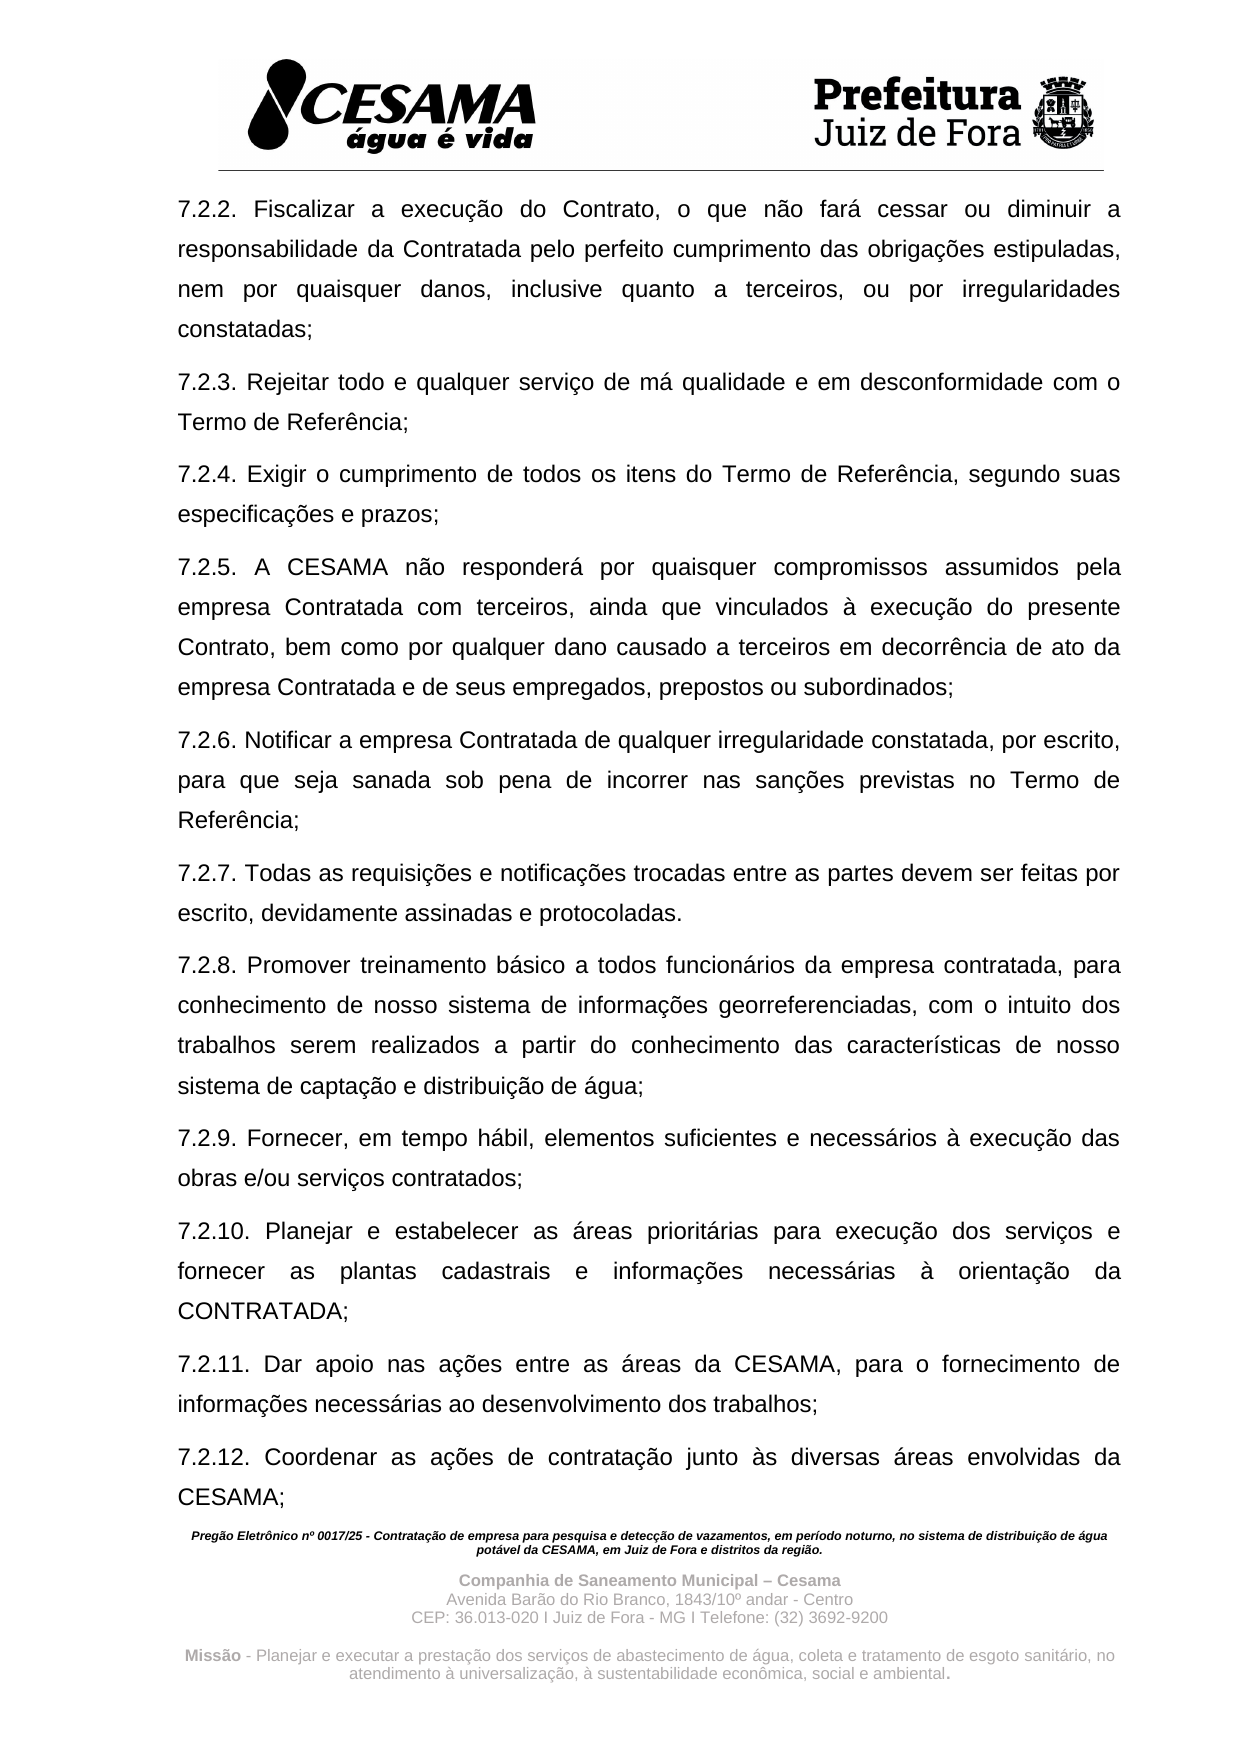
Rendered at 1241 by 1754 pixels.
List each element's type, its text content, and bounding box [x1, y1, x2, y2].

text 7.2.11. Dar apoio nas ações entre as áreas da CESAMA, para o fornecimento de informações necessárias ao desenvolvimento dos trabalhos; [177, 1351, 1122, 1417]
text 7.2.6. Notificar a empresa Contratada de qualquer irregularidade constatada, por escrito, para que seja sanada sob pena de incorrer nas sanções previstas no Termo de Referência; [177, 727, 1122, 833]
picture [218, 59, 1104, 171]
text 7.2.3. Rejeitar todo e qualquer serviço de má qualidade e em desconformidade com o Termo de Referência; [177, 368, 1122, 435]
text 7.2.8. Promover treinamento básico a todos funcionários da empresa contratada, para conhecimento de nosso sistema de informações georreferenciadas, com o intuito dos trabalhos serem realizados a partir do conhecimento das características de nosso sistema de captação e distribuição de água; [177, 952, 1122, 1099]
text 7.2.7. Todas as requisições e notificações trocadas entre as partes devem ser feitas por escrito, devidamente assinadas e protocoladas. [177, 859, 1122, 926]
text 7.2.4. Exigir o cumprimento de todos os itens do Termo de Referência, segundo suas especificações e prazos; [177, 461, 1122, 528]
text 7.2.2. Fiscalizar a execução do Contrato, o que não fará cessar ou diminuir a responsabilidade da Contratada pelo perfeito cumprimento das obrigações estipuladas, nem por quaisquer danos, inclusive quanto a terceiros, ou por irregularidades constatadas; [177, 195, 1122, 342]
text 7.2.10. Planejar e estabelecer as áreas prioritárias para execução dos serviços e fornecer as plantas cadastrais e informações necessárias à orientação da CONTRATADA; [177, 1218, 1122, 1325]
text 7.2.9. Fornecer, em tempo hábil, elementos suficientes e necessários à execução das obras e/ou serviços contratados; [177, 1125, 1122, 1192]
text 7.2.5. A CESAMA não responderá por quaisquer compromissos assumidos pela empresa Contratada com terceiros, ainda que vinculados à execução do presente Contrato, bem como por qualquer dano causado a terceiros em decorrência de ato da empresa Contratada e de seus empregados, prepostos ou subordinados; [177, 554, 1122, 701]
text 7.2.12. Coordenar as ações de contratação junto às diversas áreas envolvidas da CESAMA; [177, 1443, 1122, 1510]
